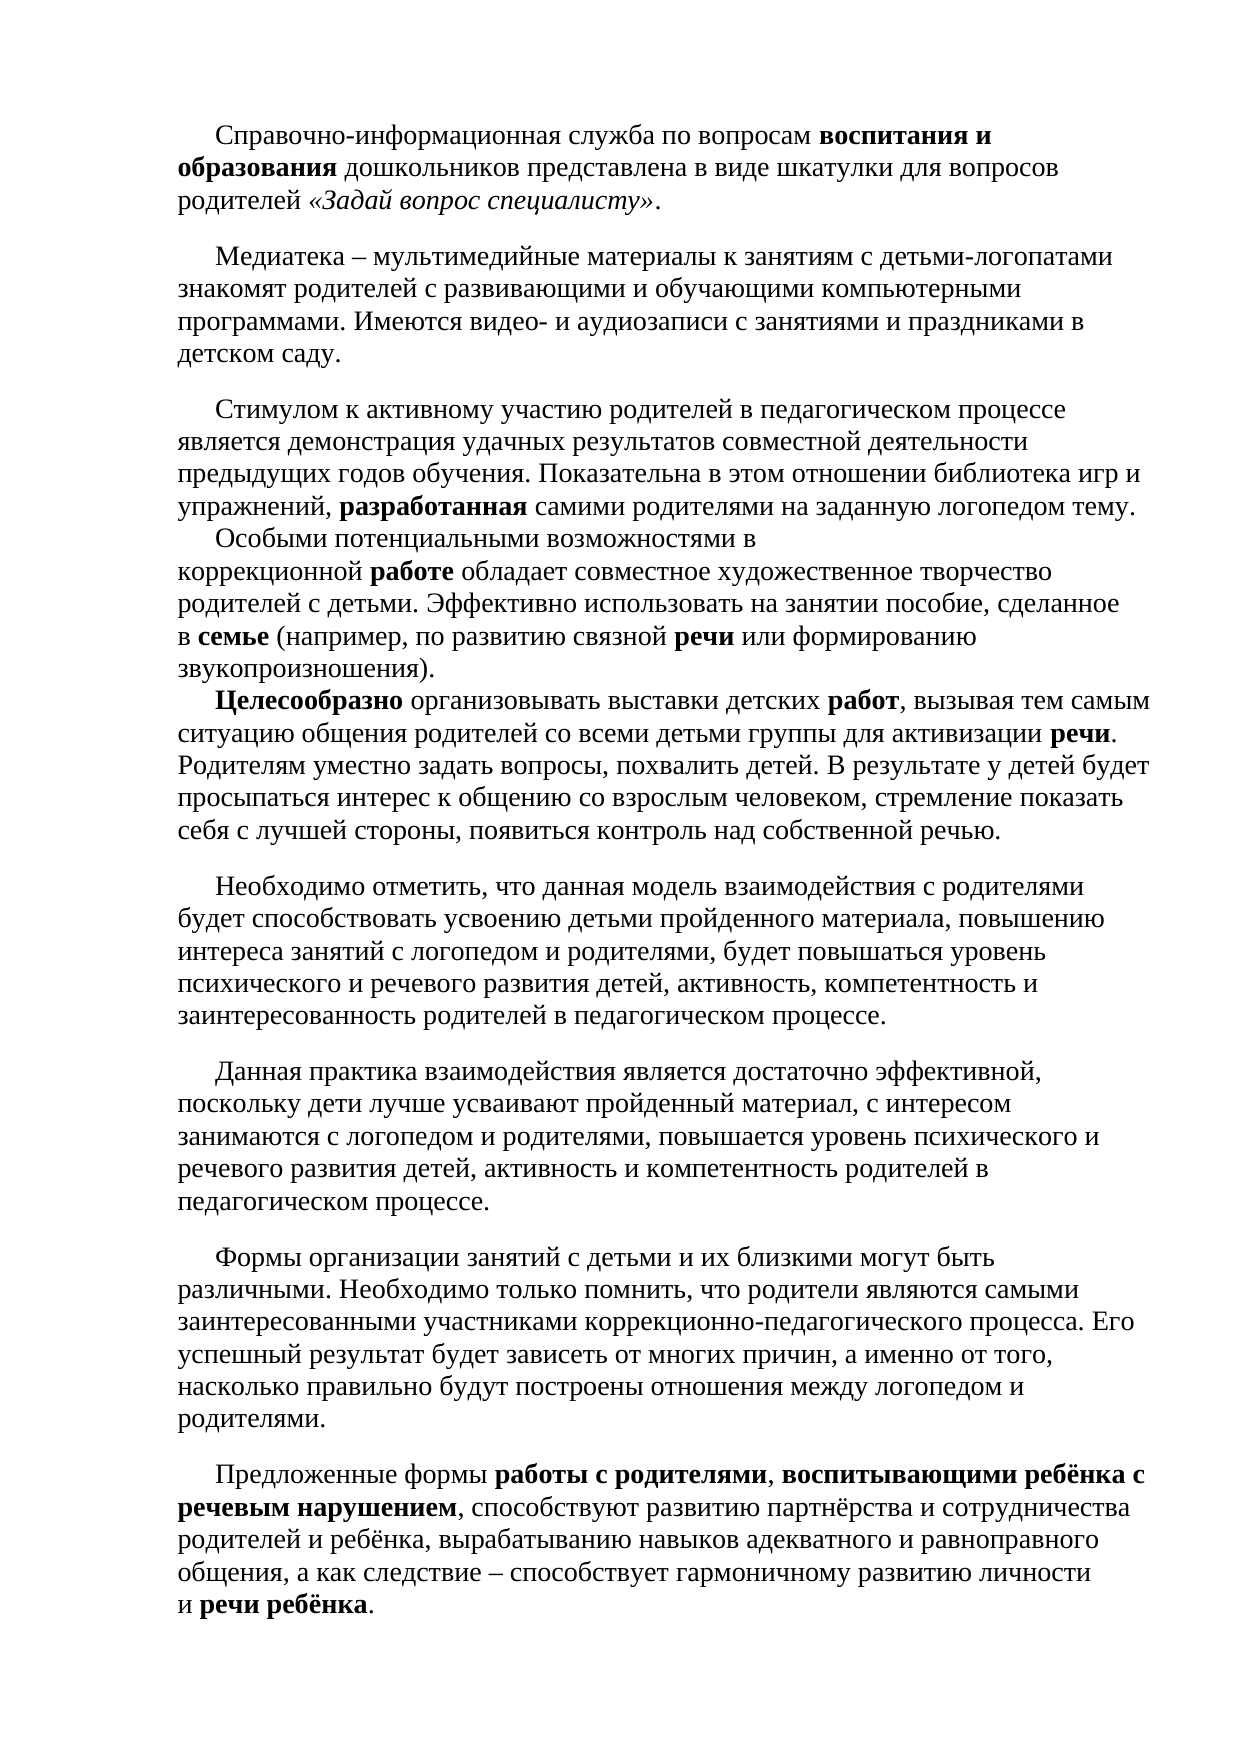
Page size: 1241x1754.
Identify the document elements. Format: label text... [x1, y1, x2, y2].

text Целесообразно организовывать выставки детских работ, вызывая тем самым ситуацию общения родителей со всеми детьми группы для активизации речи. Родителям уместно задать вопросы, похвалить детей. В результате у детей будет просыпаться интерес к общению со взрослым человеком, стремление показать себя с лучшей стороны, появиться контроль над собственной речью. [177, 683, 1152, 845]
text Данная практика взаимодействия является достаточно эффективной, поскольку дети лучше усваивают пройденный материал, с интересом занимаются с логопедом и родителями, повышается уровень психического и речевого развития детей, активность и компетентность родителей в педагогическом процессе. [177, 1054, 1152, 1216]
text Формы организации занятий с детьми и их близкими могут быть различными. Необходимо только помнить, что родители являются самыми заинтересованными участниками коррекционно-педагогического процесса. Его успешный результат будет зависеть от многих причин, а именно от того, насколько правильно будут построены отношения между логопедом и родителями. [177, 1239, 1152, 1434]
text Справочно-информационная служба по вопросам воспитания и образования дошкольников представлена в виде шкатулки для вопросов родителей «Задай вопрос специалисту». [177, 118, 1152, 215]
text Необходимо отметить, что данная модель взаимодействия с родителями будет способствовать усвоению детьми пройденного материала, повышению интереса занятий с логопедом и родителями, будет повышаться уровень психического и речевого развития детей, активность, компетентность и заинтересованность родителей в педагогическом процессе. [177, 869, 1152, 1031]
text Медиатека – мультимедийные материалы к занятиям с детьми-логопатами знакомят родителей с развивающими и обучающими компьютерными программами. Имеются видео- и аудиозаписи с занятиями и праздниками в детском саду. [177, 239, 1152, 368]
text Предложенные формы работы с родителями, воспитывающими ребёнка с речевым нарушением, способствуют развитию партнёрства и сотрудничества родителей и ребёнка, вырабатыванию навыков адекватного и равноправного общения, а как следствие – способствует гармоничному развитию личности и речи ребёнка. [177, 1457, 1152, 1619]
text Стимулом к активному участию родителей в педагогическом процессе является демонстрация удачных результатов совместной деятельности предыдущих годов обучения. Показательна в этом отношении библиотека игр и упражнений, разработанная самими родителями на заданную логопедом тему. [177, 392, 1152, 521]
text Особыми потенциальными возможностями в коррекционной работе обладает совместное художественное творчество родителей с детьми. Эффективно использовать на занятии пособие, сделанное в семье (например, по развитию связной речи или формированию звукопроизношения). [177, 521, 1152, 683]
